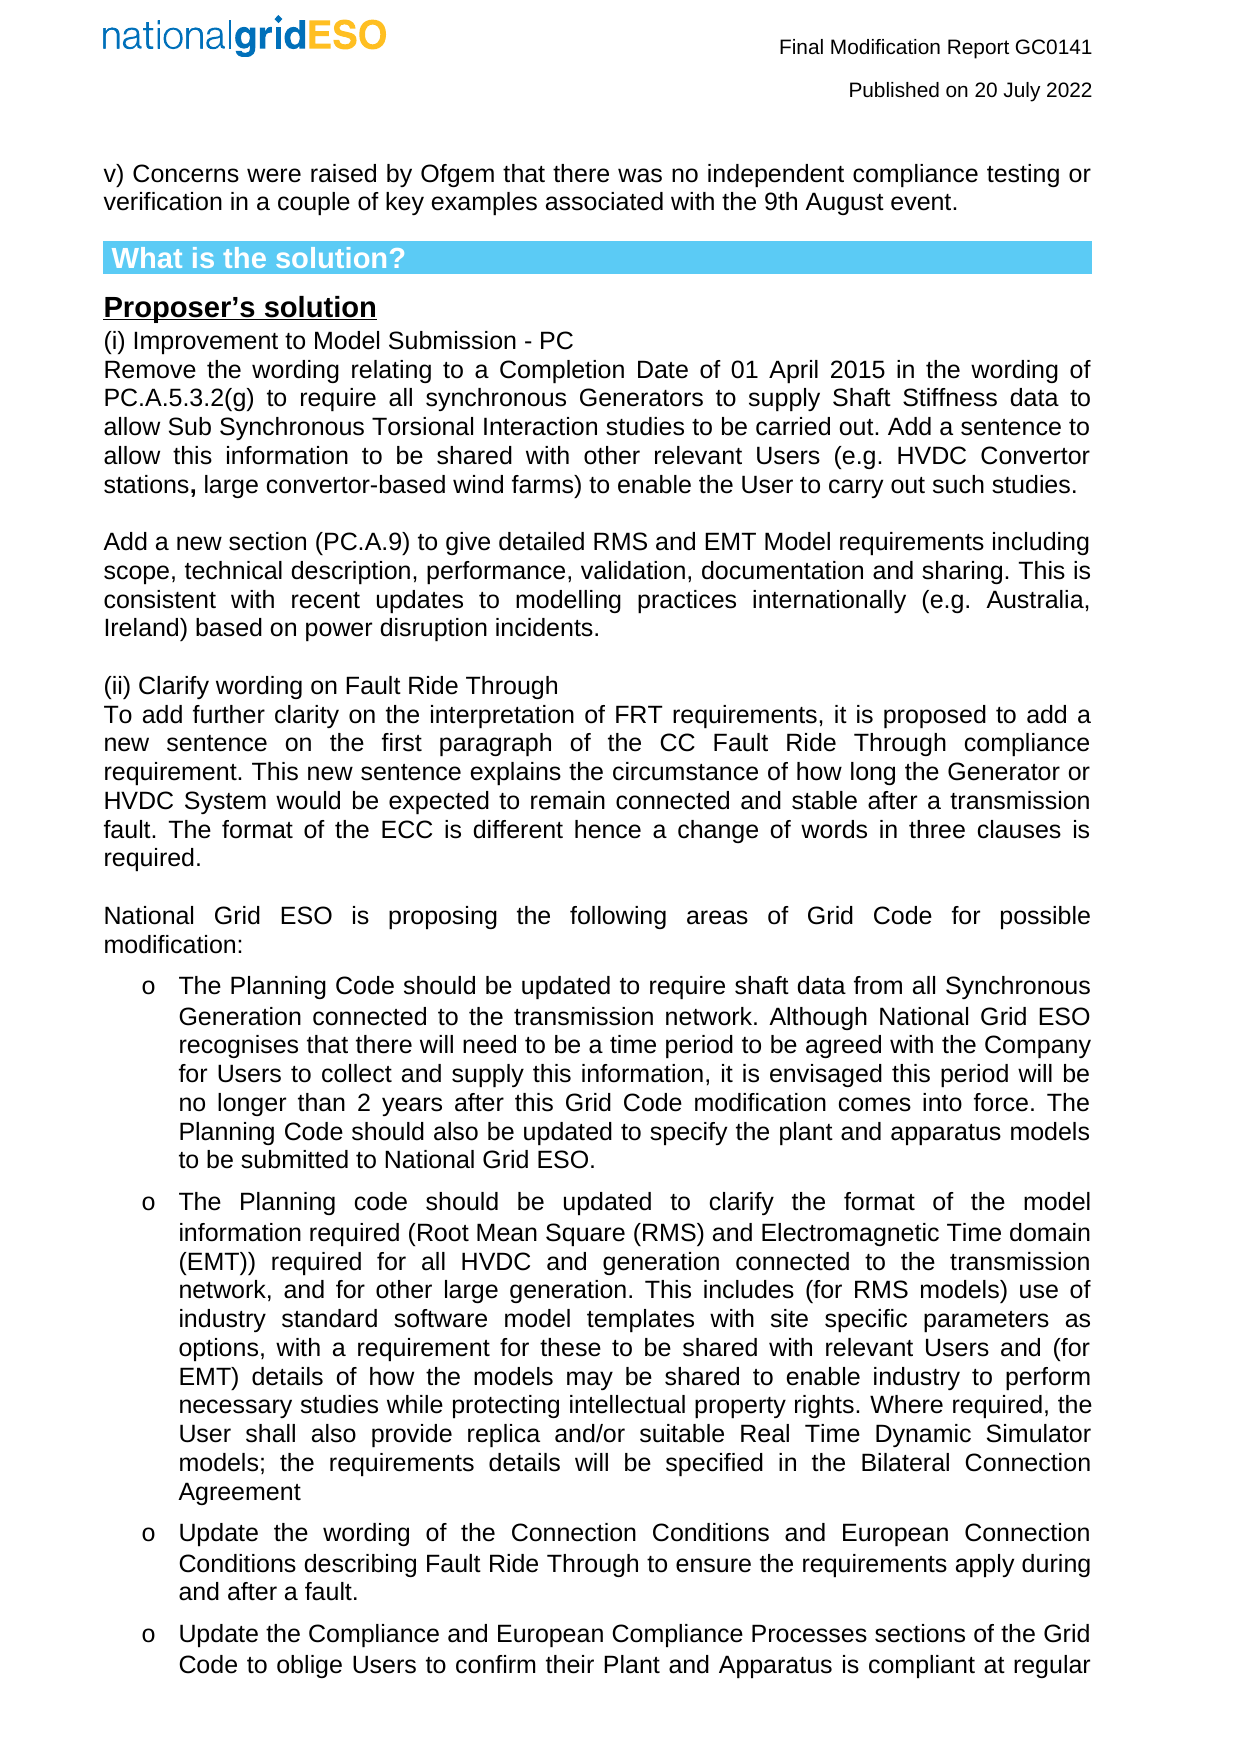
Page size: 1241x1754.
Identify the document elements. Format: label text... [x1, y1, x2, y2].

text (i) Improvement to Model Submission - PC [103, 326, 1092, 354]
text v) Concerns were raised by Ofgem that there was no independent compliance testing or verification in a couple of key examples associated with the 9th August event. [103, 158, 1092, 216]
text What is the solution? [103, 241, 1092, 274]
text National Grid ESO is proposing the following areas of Grid Code for possible modification: [103, 901, 1092, 958]
list The Planning code should be updated to clarify the format of the model information required (Root Mean Square (RMS) and Electromagnetic Time domain (EMT)) required for all HVDC and generation connected to the transmission network, and for other large generation. This includes (for RMS models) use of industry standard software model templates with site specific parameters as options, with a requirement for these to be shared with relevant Users and (for EMT) details of how the models may be shared to enable industry to perform necessary studies while protecting intellectual property rights. Where required, the User shall also provide replica and/or suitable Real Time Dynamic Simulator models; the requirements details will be specified in the Bilateral Connection Agreement [141, 1187, 1092, 1505]
text To add further clarity on the interpretation of FRT requirements, it is proposed to add a new sentence on the first paragraph of the CC Fault Ride Through compliance requirement. This new sentence explains the circumstance of how long the Generator or HVDC System would be expected to remain connected and stable after a transmission fault. The format of the ECC is different hence a change of words in three clauses is required. [103, 699, 1092, 872]
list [141, 1619, 1092, 1678]
text Add a new section (PC.A.9) to give detailed RMS and EMT Model requirements including scope, technical description, performance, validation, documentation and sharing. This is consistent with recent updates to modelling practices internationally (e.g. Australia, Ireland) based on power disruption incidents. [103, 527, 1092, 642]
subtitle Proposer’s solution [103, 290, 1092, 323]
list Update the wording of the Connection Conditions and European Connection Conditions describing Fault Ride Through to ensure the requirements apply during and after a fault. [141, 1518, 1092, 1606]
text (ii) Clarify wording on Fault Ride Through [103, 671, 1092, 699]
list The Planning Code should be updated to require shaft data from all Synchronous Generation connected to the transmission network. Although National Grid ESO recognises that there will need to be a time period to be agreed with the Company for Users to collect and supply this information, it is envisaged this period will be no longer than 2 years after this Grid Code modification comes into force. The Planning Code should also be updated to specify the plant and apparatus models to be submitted to National Grid ESO. [141, 971, 1092, 1174]
text Remove the wording relating to a Completion Date of 01 April 2015 in the wording of PC.A.5.3.2(g) to require all synchronous Generators to supply Shaft Stiffness data to allow Sub Synchronous Torsional Interaction studies to be carried out. Add a sentence to allow this information to be shared with other relevant Users (e.g. HVDC Convertor stations, large convertor-based wind farms) to enable the User to carry out such studies. [103, 354, 1092, 498]
